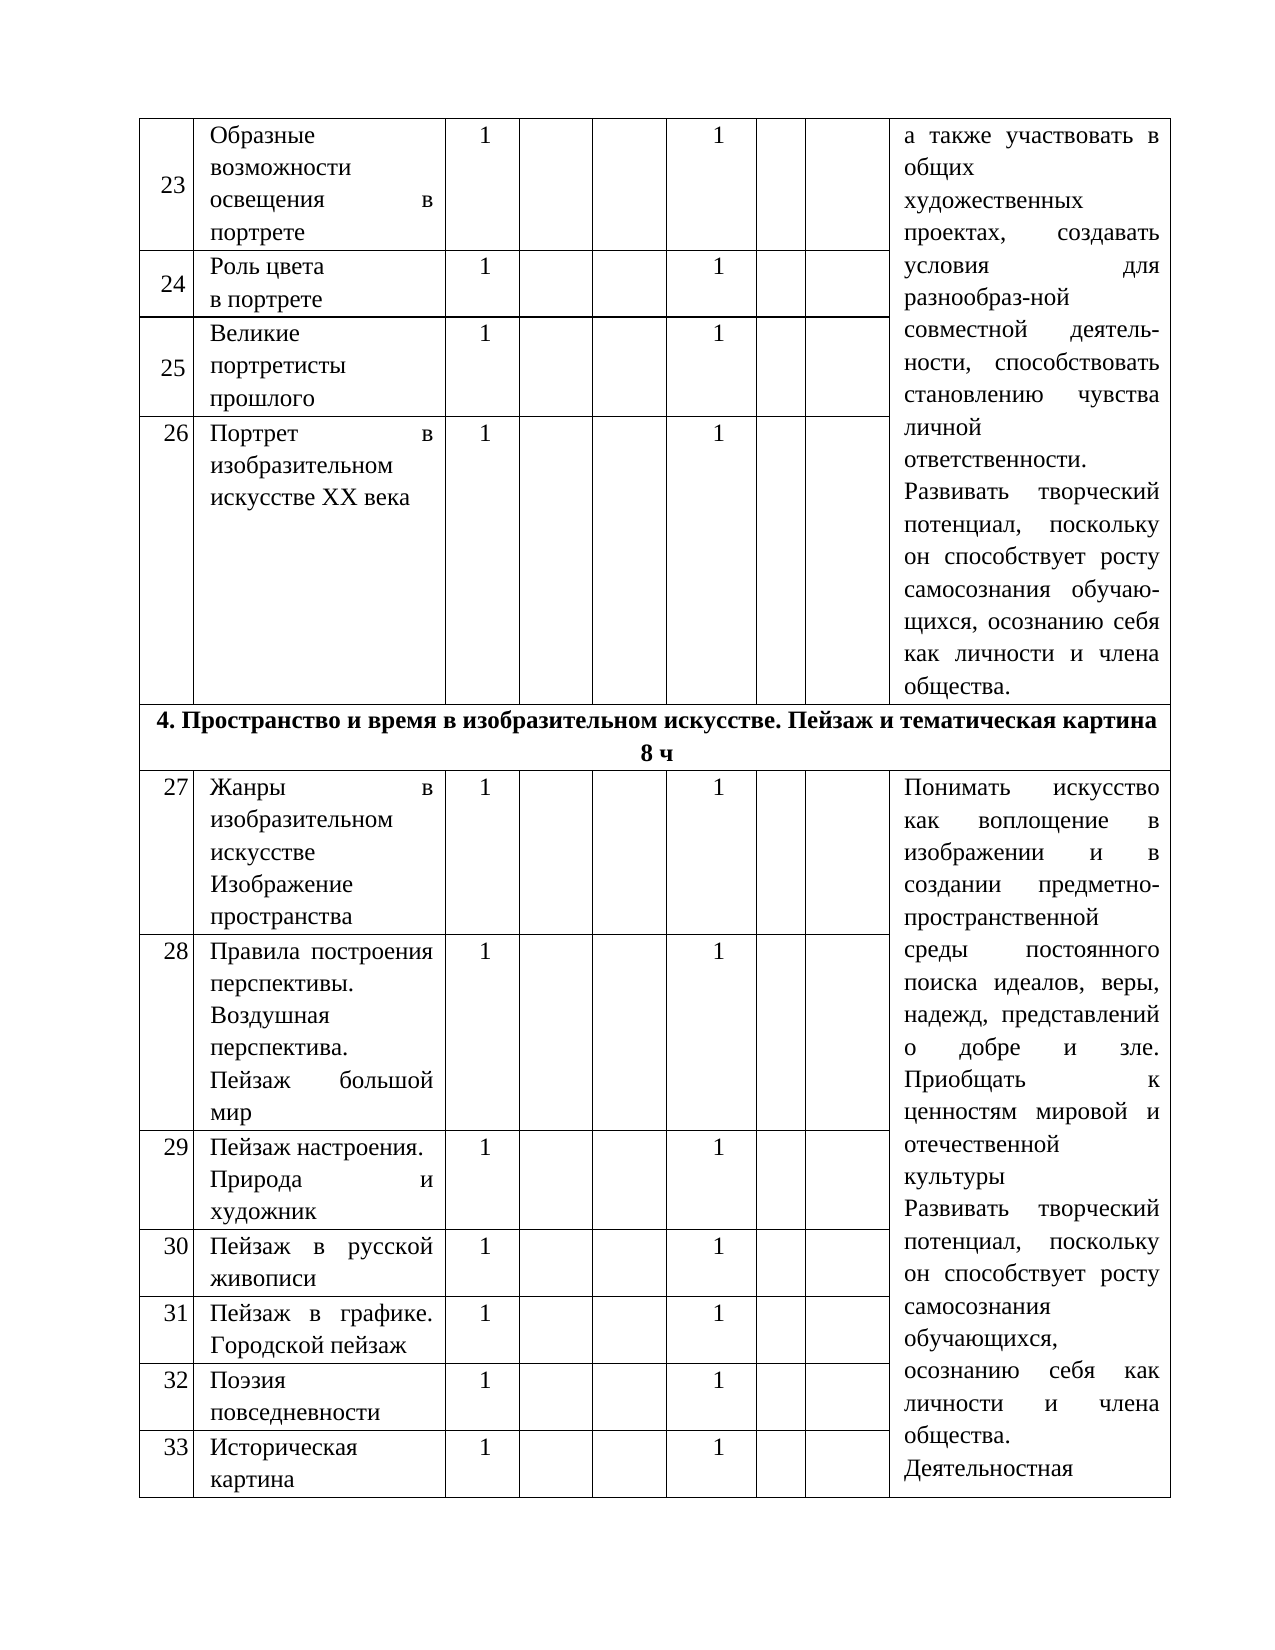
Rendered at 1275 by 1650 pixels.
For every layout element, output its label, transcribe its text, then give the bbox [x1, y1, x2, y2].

table_cell [806, 1364, 889, 1430]
table_cell 26 [140, 417, 193, 703]
table_cell 1 [667, 417, 756, 703]
table_cell [520, 119, 592, 249]
table_cell Понимать искусство как воплощение в изображении и в создании предметно-пространственной среды постоянного поиска идеалов, веры, надежд, представлений о добре и зле. Приобщать к ценностям мировой и отечественной культуры Развивать творческий потенциал, поскольку он способствует росту самосознания обучающихся, осознанию себя как личности и члена общества. Деятельностная грамотность Анализировать, выдвигать гипотезы решения проблемы, ставить цель и задачи, организация своей деятельности (умение планировать свою деятельность), овладение приемами составления плана. Информационная грамотность [890, 771, 1170, 1497]
table_cell [800, 1131, 805, 1229]
table_cell [593, 1230, 666, 1296]
table_cell [806, 935, 889, 1130]
table_cell [520, 1297, 592, 1363]
table_cell 33 [140, 1431, 193, 1497]
table_cell [757, 1230, 800, 1296]
table_cell 1 [446, 1230, 519, 1296]
table_cell 1 [446, 1364, 519, 1430]
table_cell 25 [140, 318, 193, 416]
table_cell [757, 1131, 800, 1229]
table_cell 1 [667, 318, 756, 416]
table_cell [520, 935, 592, 1130]
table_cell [890, 119, 1170, 703]
table_cell 1 [667, 251, 756, 316]
table_cell 1 [667, 1131, 756, 1229]
table_cell 1 [446, 1431, 519, 1497]
table_cell [593, 119, 666, 249]
table_cell Образные возможности освещения в портрете [194, 119, 445, 249]
table_cell [757, 119, 800, 249]
table_cell [520, 771, 592, 934]
table_cell 1 [667, 935, 756, 1130]
table_cell 23 [140, 119, 193, 249]
table_cell 1 [446, 771, 519, 934]
table_cell [806, 251, 889, 316]
table_cell 24 [140, 251, 193, 316]
table_cell [806, 1431, 889, 1497]
table_cell 1 [446, 1297, 519, 1363]
table_cell [800, 318, 805, 416]
table_cell 1 [667, 1230, 756, 1296]
table_cell 1 [446, 119, 519, 249]
table_cell 4. Пространство и время в изобразительном искусстве. Пейзаж и тематическая картина 8 ч [140, 705, 1170, 770]
table_cell [757, 1297, 800, 1363]
table_cell Поэзия повседневности [194, 1364, 445, 1430]
table_cell 1 [667, 1364, 756, 1430]
table_cell Жанры в изобразительном искусстве Изображение пространства [194, 771, 445, 934]
table_cell [757, 1364, 800, 1430]
table_cell [800, 251, 805, 316]
table_cell [757, 417, 800, 703]
table_cell Правила построения перспективы. Воздушная перспектива. Пейзаж большой мир [194, 935, 445, 1130]
table_cell Портрет в изобразительном искусстве XX века [194, 417, 445, 703]
table_cell [593, 251, 666, 316]
table_cell [520, 1230, 592, 1296]
table_cell 1 [446, 318, 519, 416]
table_cell [800, 1364, 805, 1430]
table_cell 1 [446, 1131, 519, 1229]
table_cell [806, 318, 889, 416]
table_cell 28 [140, 935, 193, 1130]
table_cell [520, 417, 592, 703]
table_cell [806, 771, 889, 934]
table_cell [800, 1297, 805, 1363]
table_cell 1 [667, 119, 756, 249]
table_cell [800, 935, 805, 1130]
table_cell [593, 417, 666, 703]
table_cell [593, 935, 666, 1130]
table_cell [757, 1431, 800, 1497]
table_cell [806, 417, 889, 703]
table_cell [593, 1297, 666, 1363]
table_cell Роль цвета в портрете [194, 251, 445, 316]
table_cell [800, 417, 805, 703]
table_cell [520, 251, 592, 316]
table_cell 29 [140, 1131, 193, 1229]
table_cell [520, 1364, 592, 1430]
table_cell [593, 1364, 666, 1430]
table_cell [593, 318, 666, 416]
table_cell [757, 771, 800, 934]
table_cell [593, 1431, 666, 1497]
table_cell [800, 1230, 805, 1296]
table_cell Великие портретисты прошлого [194, 318, 445, 416]
table_cell 27 [140, 771, 193, 934]
table_cell 31 [140, 1297, 193, 1363]
table_cell [593, 1131, 666, 1229]
table_cell 1 [667, 1297, 756, 1363]
table_cell 1 [667, 771, 756, 934]
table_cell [194, 1431, 445, 1497]
table_cell 1 [667, 1431, 756, 1497]
table_cell [806, 119, 889, 249]
table_cell [806, 1230, 889, 1296]
table_cell Пейзаж в графике. Городской пейзаж [194, 1297, 445, 1363]
table_cell [806, 1297, 889, 1363]
table_cell [520, 1431, 592, 1497]
table_cell [806, 1131, 889, 1229]
table_cell [757, 251, 800, 316]
table_cell 1 [446, 251, 519, 316]
table_cell [800, 119, 805, 249]
table_cell 32 [140, 1364, 193, 1430]
table_cell [593, 771, 666, 934]
table_cell 30 [140, 1230, 193, 1296]
table_cell [757, 935, 800, 1130]
table_cell [757, 318, 800, 416]
table_cell 1 [446, 935, 519, 1130]
table_cell Пейзаж в русской живописи [194, 1230, 445, 1296]
table_cell [800, 1431, 805, 1497]
table_cell Пейзаж настроения. Природа и художник [194, 1131, 445, 1229]
table_cell [800, 771, 805, 934]
table_cell 1 [446, 417, 519, 703]
table_cell [520, 1131, 592, 1229]
table_cell [520, 318, 592, 416]
